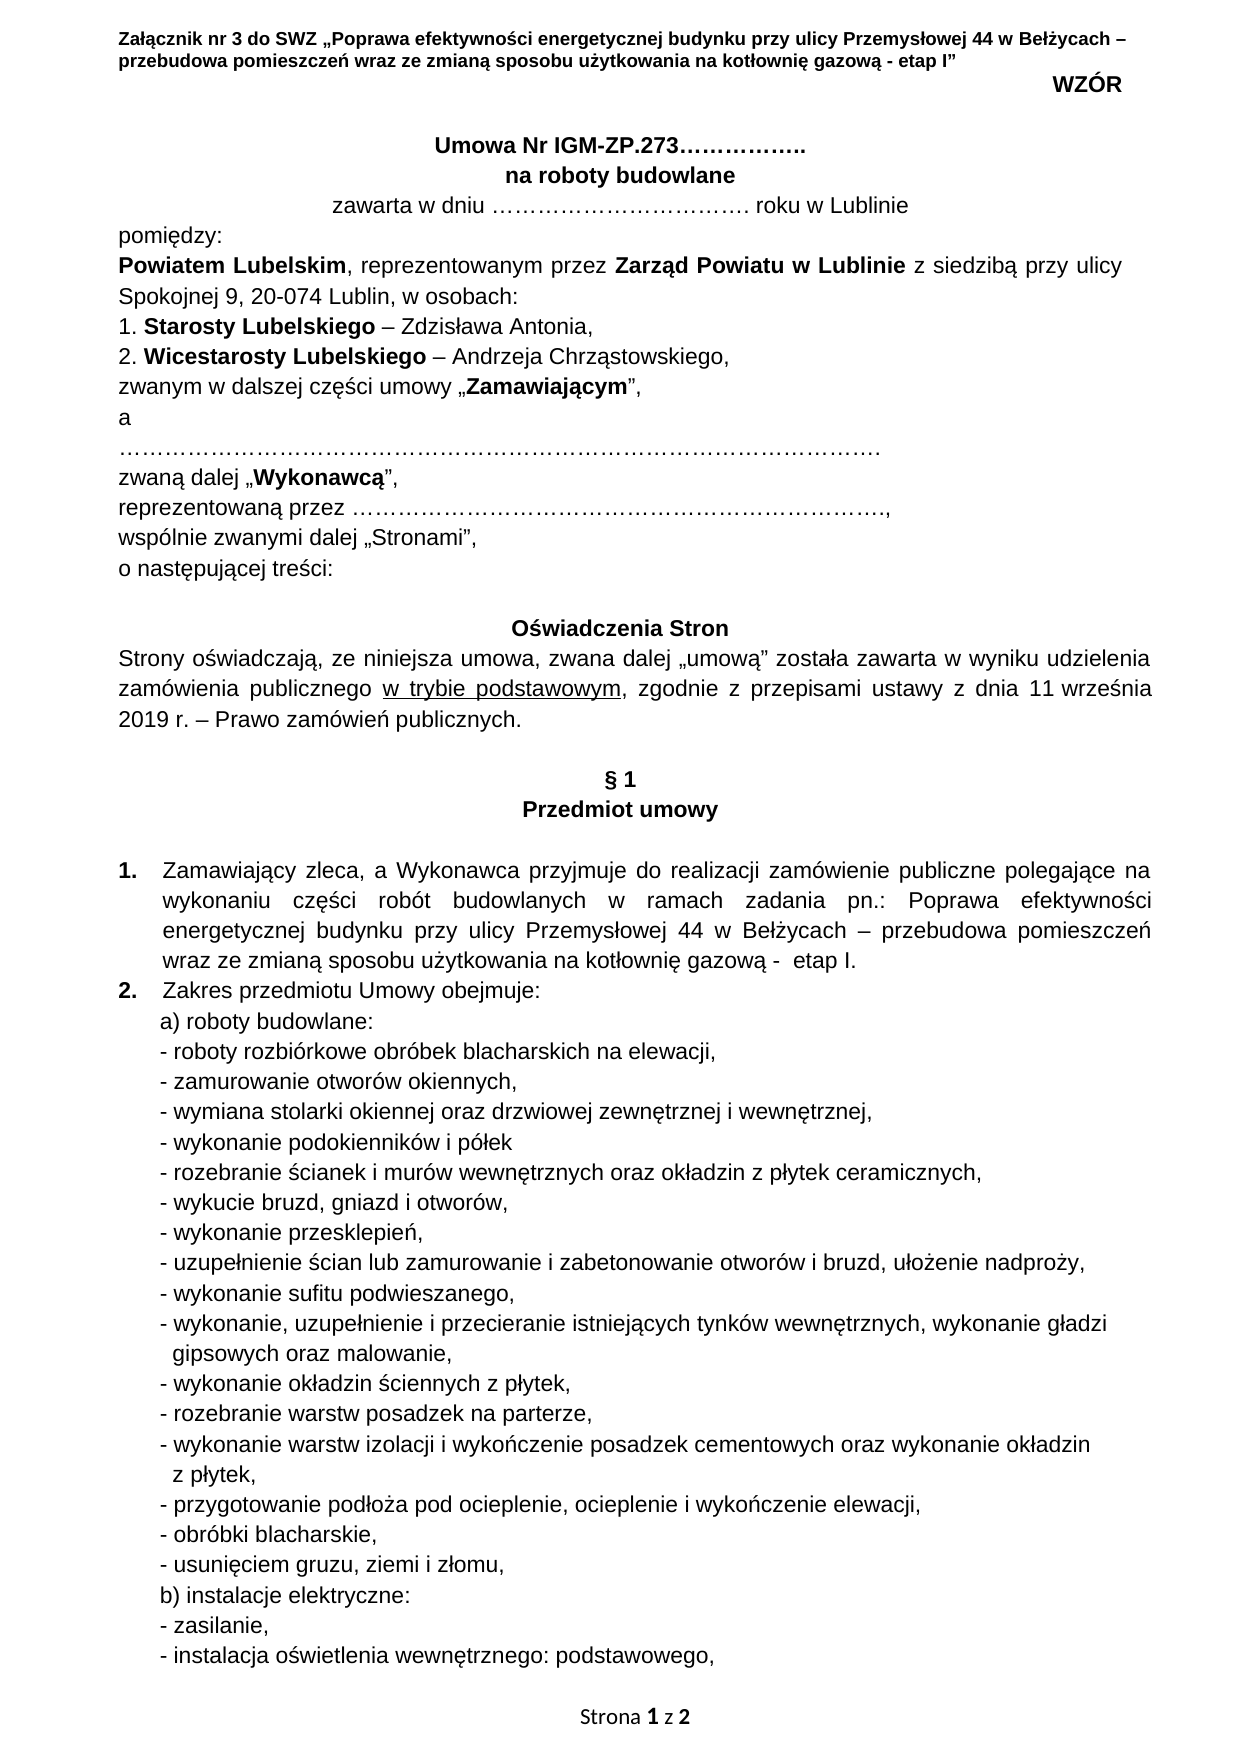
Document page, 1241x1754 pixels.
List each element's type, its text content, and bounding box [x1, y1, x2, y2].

list b) instalacje elektryczne: [159, 1582, 1152, 1608]
list - rozebranie warstw posadzek na parterze, [159, 1400, 1152, 1427]
list - wymiana stolarki okiennej oraz drzwiowej zewnętrznej i wewnętrznej, [159, 1098, 1152, 1124]
list Zamawiający zleca, a Wykonawca przyjmuje do realizacji zamówienie publiczne polegające na wykonaniu części robót budowlanych w ramach zadania pn.: Poprawa efektywności energetycznej budynku przy ulicy Przemysłowej 44 w Bełżycach – przebudowa pomieszczeń wraz ze zmianą sposobu użytkowania na kotłownię gazową - etap I. [118, 857, 1152, 973]
list - wykonanie okładzin ściennych z płytek, [159, 1370, 1152, 1396]
text Przedmiot umowy [118, 796, 1122, 822]
text zawarta w dniu ……………………………. roku w Lublinie [118, 192, 1122, 218]
text Strony oświadczają, ze niniejsza umowa, zwana dalej „umową” została zawarta w wyniku udzielenia zamówienia publicznego w trybie podstawowym, zgodnie z przepisami ustawy z dnia 11 września 2019 r. – Prawo zamówień publicznych. [118, 645, 1152, 732]
text wspólnie zwanymi dalej „Stronami”, [118, 524, 1122, 551]
list - przygotowanie podłoża pod ocieplenie, ocieplenie i wykończenie elewacji, [159, 1491, 1152, 1517]
text Oświadczenia Stron [118, 615, 1122, 641]
text o następującej treści: [118, 554, 1122, 581]
text WZÓR [118, 71, 1122, 97]
text Umowa Nr IGM-ZP.273…………….. [118, 132, 1122, 158]
list - usunięciem gruzu, ziemi i złomu, [159, 1551, 1152, 1578]
list - obróbki blacharskie, [159, 1521, 1152, 1547]
list - wykonanie, uzupełnienie i przecieranie istniejących tynków wewnętrznych, wykonanie gładzi [159, 1310, 1152, 1336]
list - roboty rozbiórkowe obróbek blacharskich na elewacji, [159, 1038, 1152, 1064]
text ………………………………………………………………………………………. [118, 434, 1122, 460]
list - uzupełnienie ścian lub zamurowanie i zabetonowanie otworów i bruzd, ułożenie nadproży, [159, 1249, 1152, 1276]
list - wykonanie przesklepień, [159, 1219, 1152, 1245]
list - zamurowanie otworów okiennych, [159, 1068, 1152, 1094]
text na roboty budowlane [118, 162, 1122, 188]
text zwanym w dalszej części umowy „Zamawiającym”, [118, 373, 1122, 399]
text Powiatem Lubelskim, reprezentowanym przez Zarząd Powiatu w Lublinie z siedzibą przy ulicy Spokojnej 9, 20-074 Lublin, w osobach: [118, 252, 1122, 309]
list - wykonanie warstw izolacji i wykończenie posadzek cementowych oraz wykonanie okładzin [159, 1431, 1152, 1457]
list - wykucie bruzd, gniazd i otworów, [159, 1189, 1152, 1215]
text pomiędzy: [118, 222, 1122, 248]
text 2. Wicestarosty Lubelskiego – Andrzeja Chrząstowskiego, [118, 343, 1122, 369]
list - wykonanie sufitu podwieszanego, [159, 1279, 1152, 1306]
text 1. Starosty Lubelskiego – Zdzisława Antonia, [118, 313, 1122, 339]
list Zakres przedmiotu Umowy obejmuje: [118, 977, 1152, 1004]
text a [118, 403, 1122, 430]
list - wykonanie podokienników i półek [159, 1128, 1152, 1155]
list - instalacja oświetlenia wewnętrznego: podstawowego, [159, 1642, 1152, 1668]
list - zasilanie, [159, 1612, 1152, 1638]
list gipsowych oraz malowanie, [159, 1340, 1152, 1366]
text reprezentowaną przez ……………………………………………………………., [118, 494, 1122, 520]
list - rozebranie ścianek i murów wewnętrznych oraz okładzin z płytek ceramicznych, [159, 1159, 1152, 1185]
list z płytek, [159, 1461, 1152, 1487]
text zwaną dalej „Wykonawcą”, [118, 464, 1122, 490]
list a) roboty budowlane: [159, 1008, 1152, 1034]
text § 1 [118, 766, 1122, 792]
